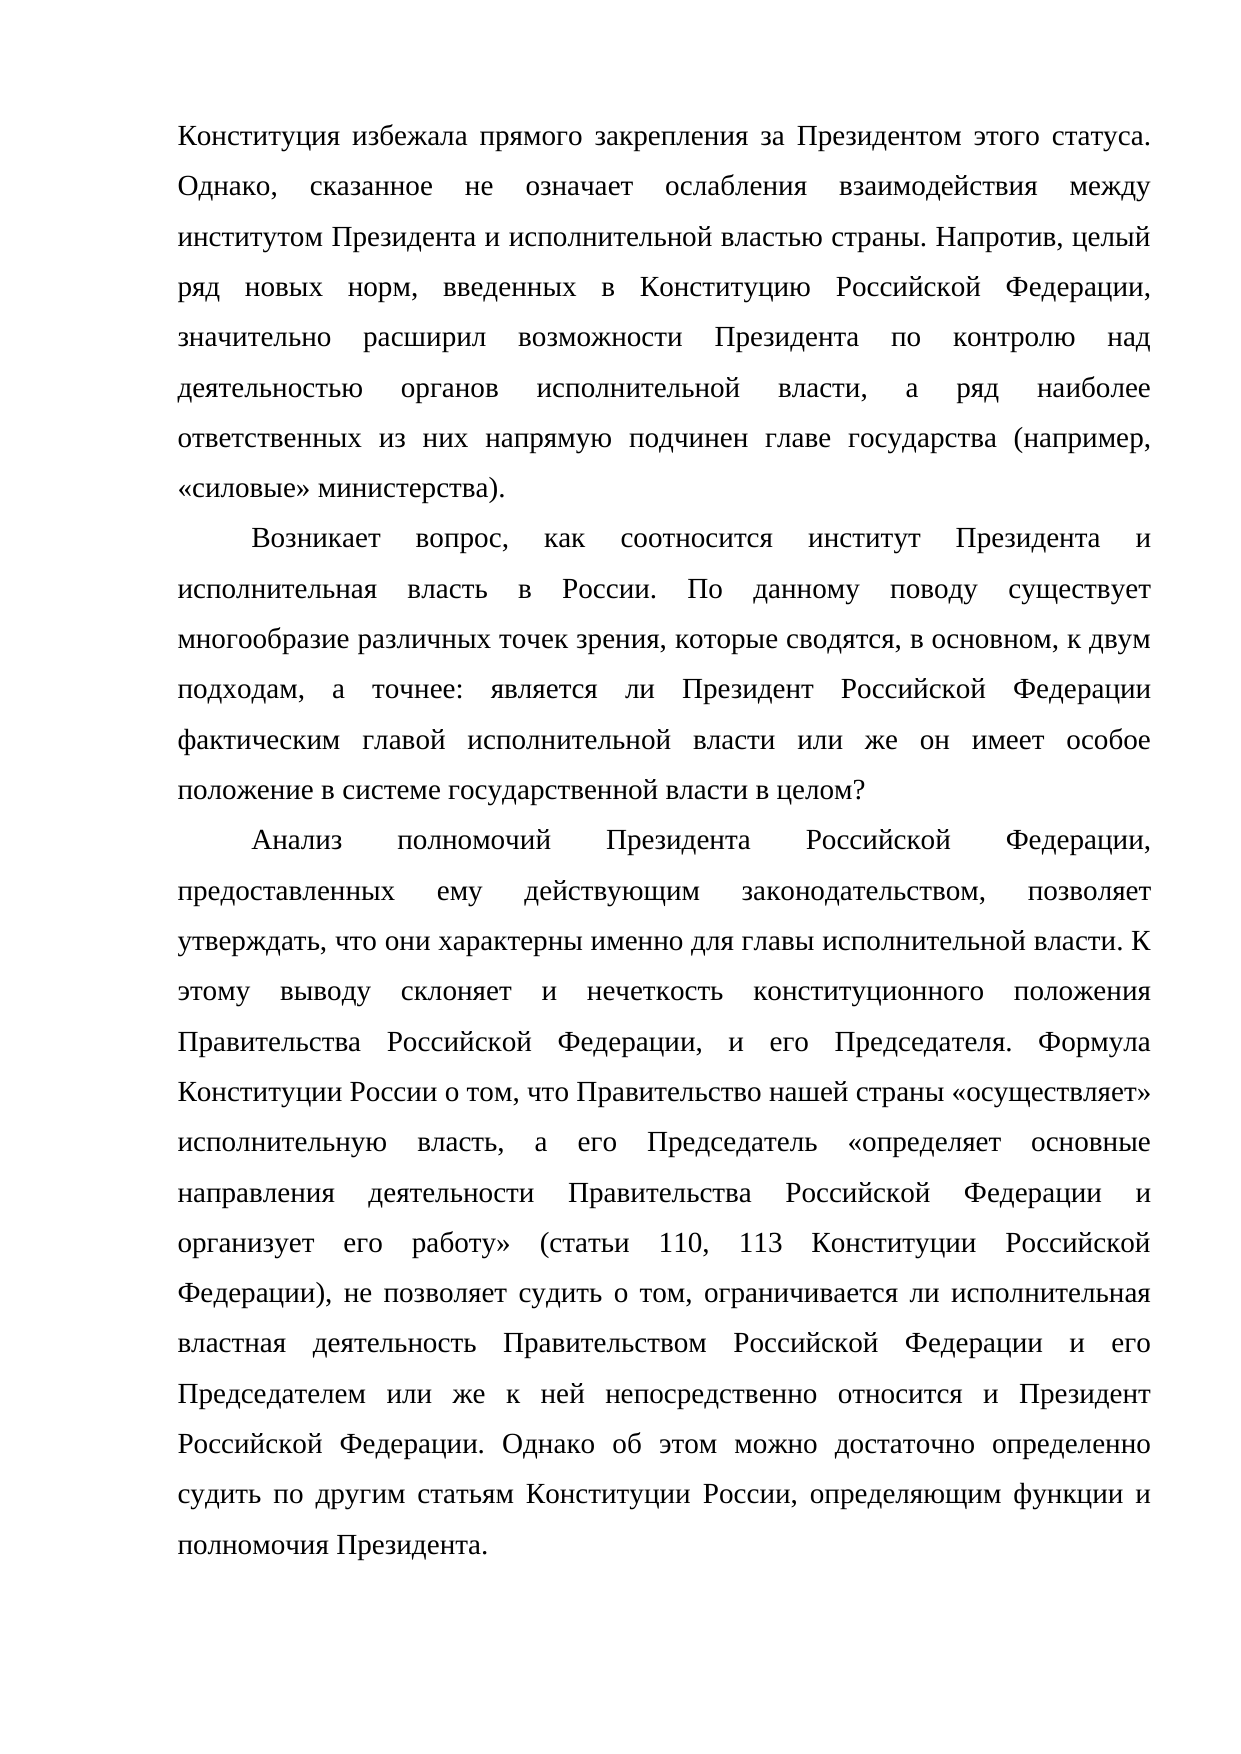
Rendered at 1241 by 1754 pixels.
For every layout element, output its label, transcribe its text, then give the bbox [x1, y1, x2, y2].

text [177, 118, 1152, 504]
text Возникает вопрос, как соотносится институт Президента и исполнительная власть в России. По данному поводу существует многообразие различных точек зрения, которые сводятся, в основном, к двум подходам, а точнее: является ли Президент Российской Федерации фактическим главой исполнительной власти или же он имеет особое положение в системе государственной власти в целом? [177, 521, 1152, 806]
text Анализ полномочий Президента Российской Федерации, предоставленных ему действующим законодательством, позволяет утверждать, что они характерны именно для главы исполнительной власти. К этому выводу склоняет и нечеткость конституционного положения Правительства Российской Федерации, и его Председателя. Формула Конституции России о том, что Правительство нашей страны «осуществляет» исполнительную власть, а его Председатель «определяет основные направления деятельности Правительства Российской Федерации и организует его работу» (статьи 110, 113 Конституции Российской Федерации), не позволяет судить о том, ограничивается ли исполнительная властная деятельность Правительством Российской Федерации и его Председателем или же к ней непосредственно относится и Президент Российской Федерации. Однако об этом можно достаточно определенно судить по другим статьям Конституции России, определяющим функции и полномочия Президента. [177, 822, 1152, 1560]
